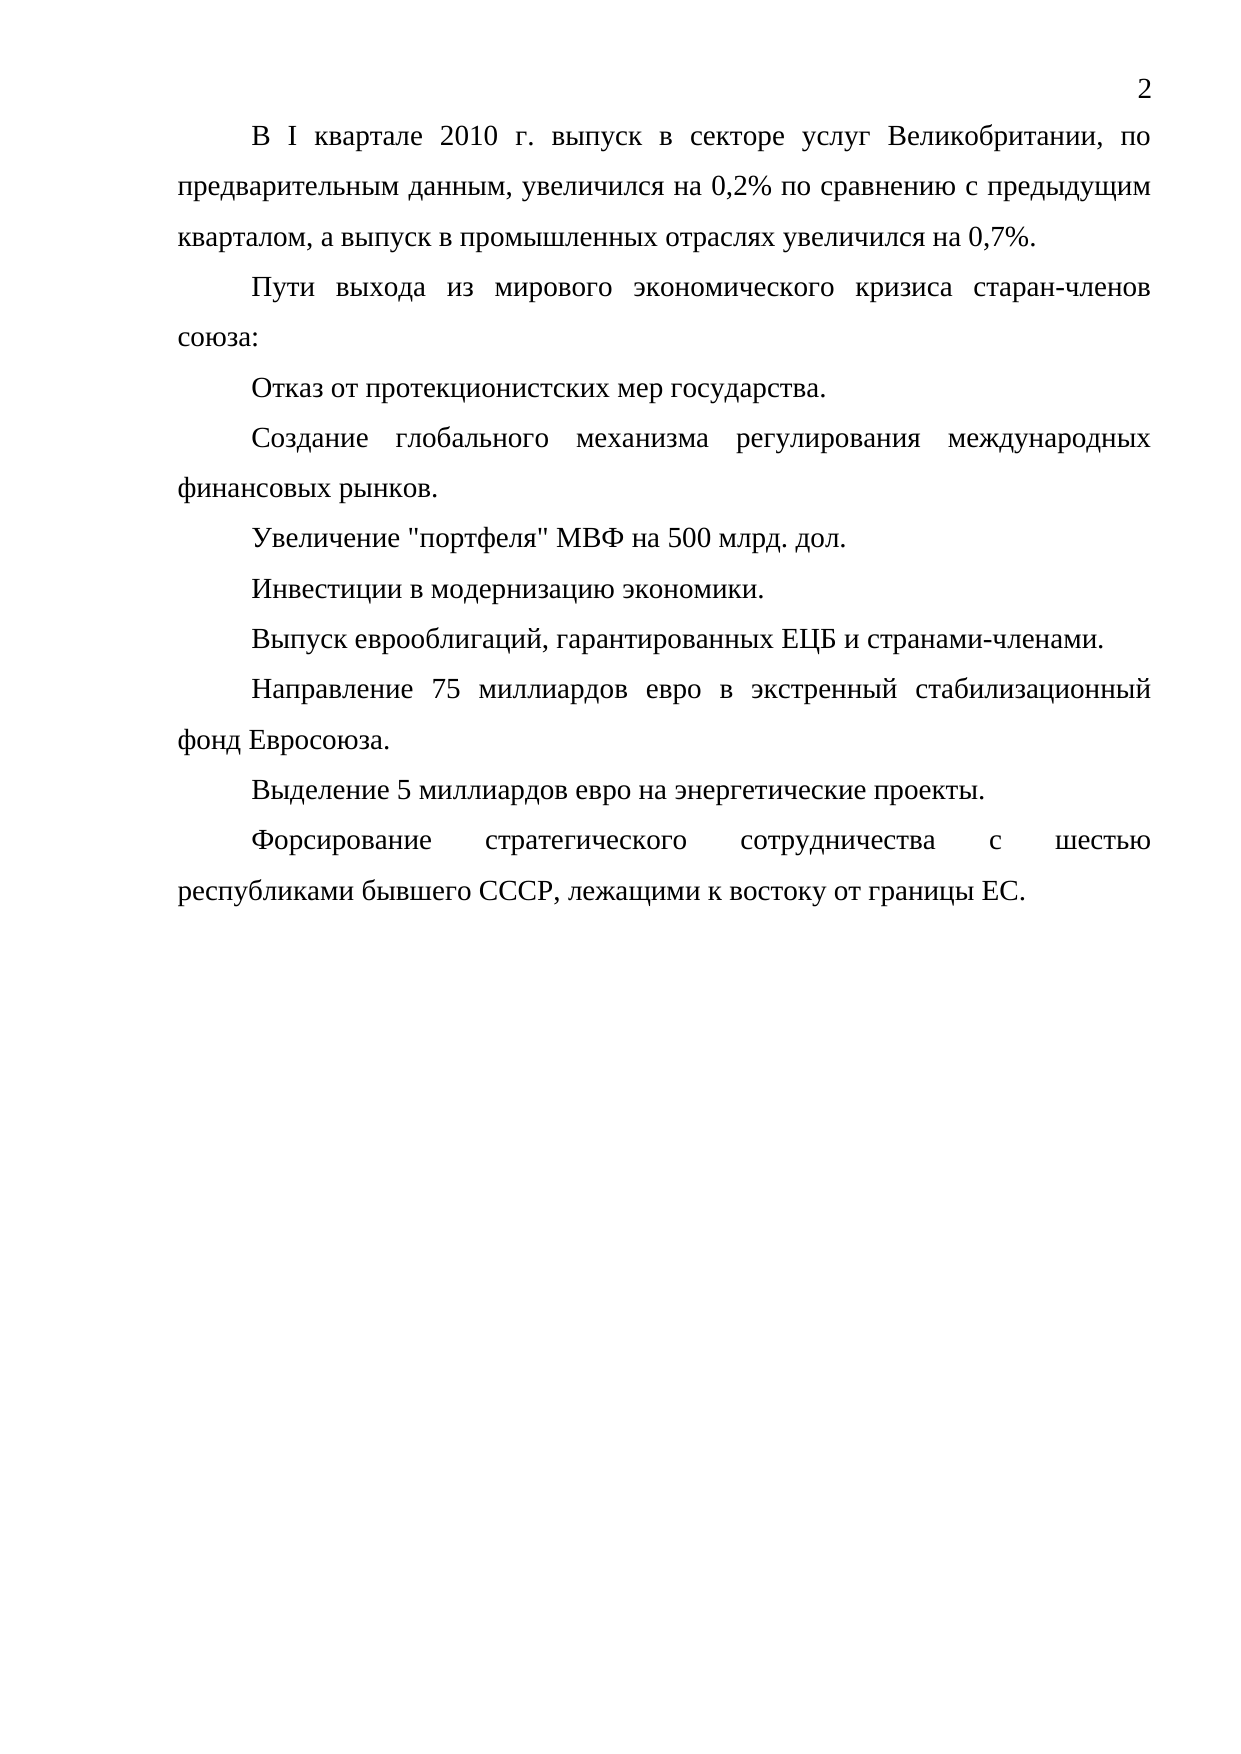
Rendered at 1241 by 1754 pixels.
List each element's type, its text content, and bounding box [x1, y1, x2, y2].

text Направление 75 миллиардов евро в экстренный стабилизационный фонд Евросоюза. [177, 672, 1152, 755]
text Форсирование стратегического сотрудничества с шестью республиками бывшего СССР, лежащими к востоку от границы ЕС. [177, 822, 1152, 906]
text Увеличение "портфеля" МВФ на 500 млрд. дол. [177, 521, 1152, 554]
text Выпуск еврооблигаций, гарантированных ЕЦБ и странами-членами. [177, 621, 1152, 655]
text В I квартале 2010 г. выпуск в секторе услуг Великобритании, по предварительным данным, увеличился на 0,2% по сравнению с предыдущим кварталом, а выпуск в промышленных отраслях увеличился на 0,7%. [177, 118, 1152, 252]
text Пути выхода из мирового экономического кризиса старан-членов союза: [177, 269, 1152, 353]
text Инвестиции в модернизацию экономики. [177, 571, 1152, 604]
text Выделение 5 миллиардов евро на энергетические проекты. [177, 772, 1152, 806]
text Создание глобального механизма регулирования международных финансовых рынков. [177, 420, 1152, 504]
text Отказ от протекционистских мер государства. [177, 370, 1152, 403]
